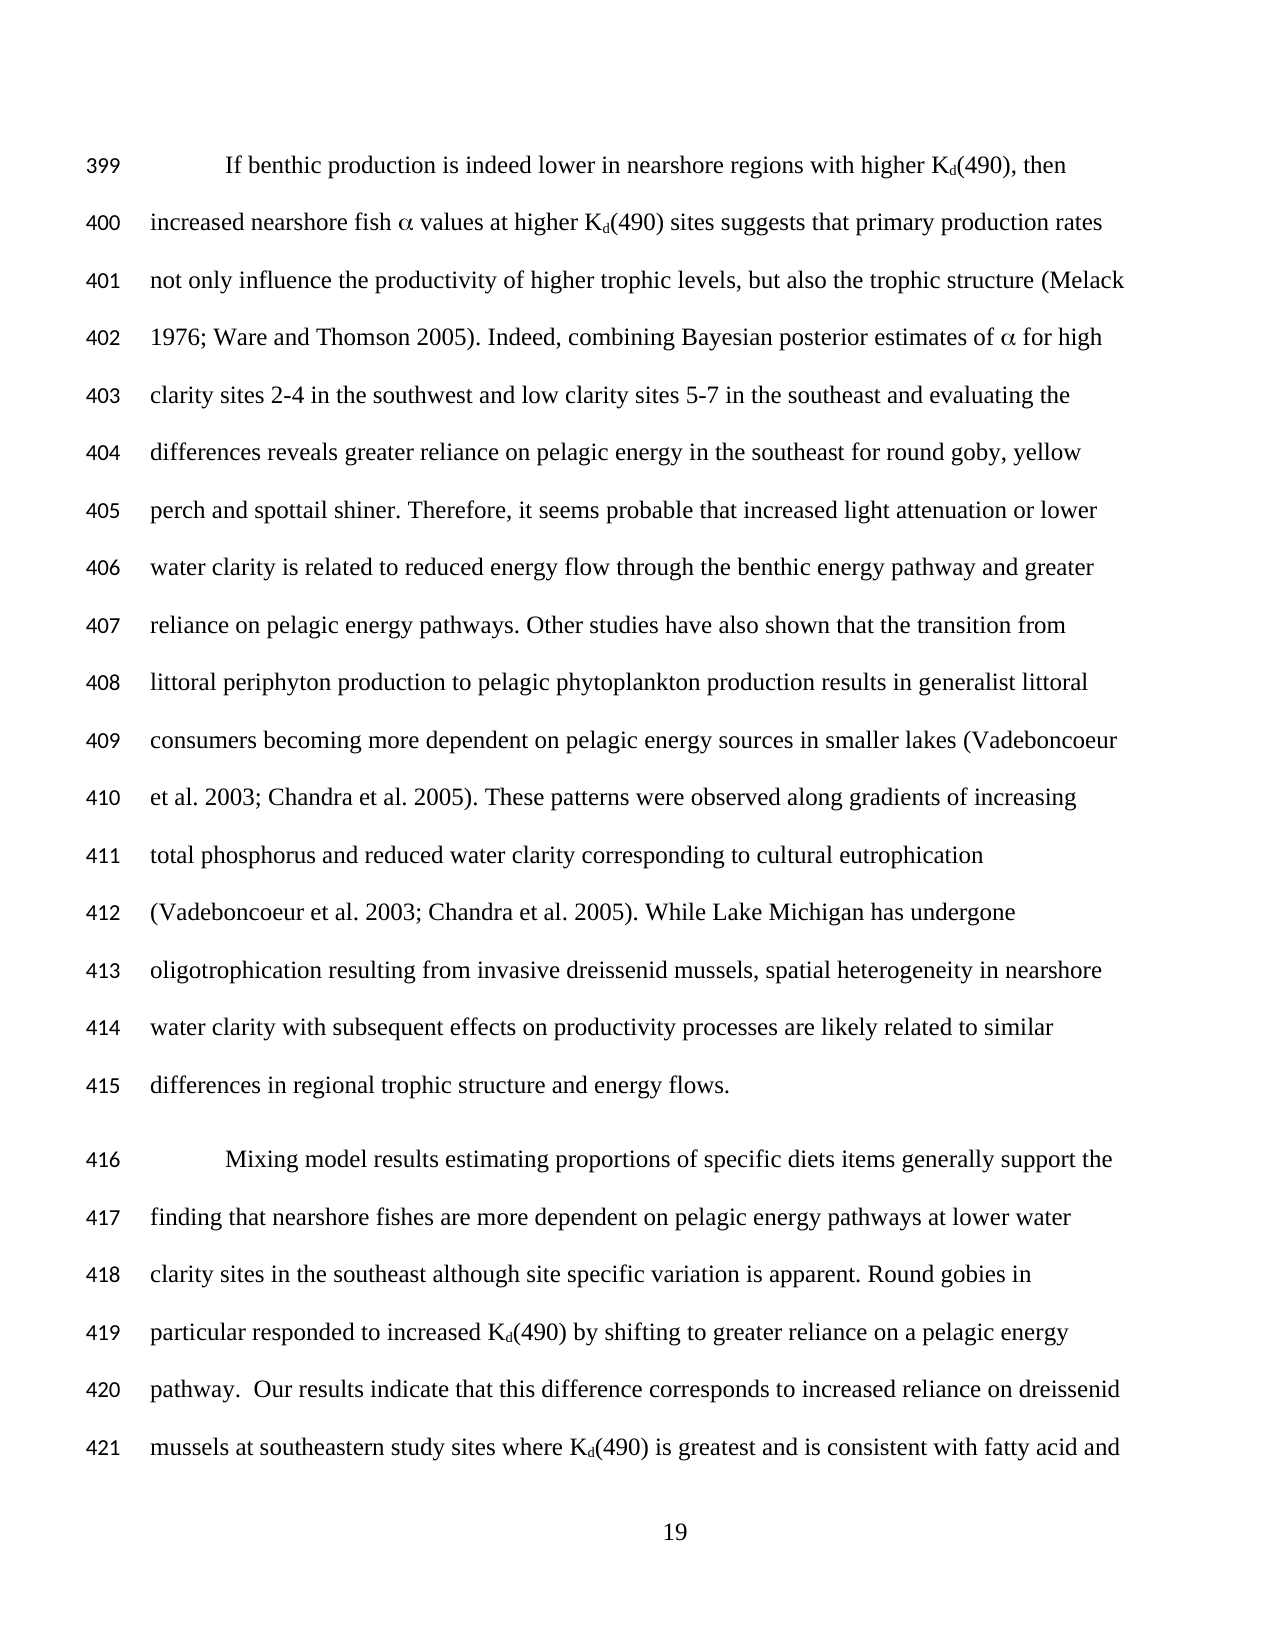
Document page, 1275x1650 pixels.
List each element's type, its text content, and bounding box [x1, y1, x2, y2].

text If benthic production is indeed lower in nearshore regions with higher Kd(490), then increased nearshore fish  values at higher Kd(490) sites suggests that primary production rates not only influence the productivity of higher trophic levels, but also the trophic structure (Melack 1976; Ware and Thomson 2005). Indeed, combining Bayesian posterior estimates of  for high clarity sites 2-4 in the southwest and low clarity sites 5-7 in the southeast and evaluating the differences reveals greater reliance on pelagic energy in the southeast for round goby, yellow perch and spottail shiner. Therefore, it seems probable that increased light attenuation or lower water clarity is related to reduced energy flow through the benthic energy pathway and greater reliance on pelagic energy pathways. Other studies have also shown that the transition from littoral periphyton production to pelagic phytoplankton production results in generalist littoral consumers becoming more dependent on pelagic energy sources in smaller lakes (Vadeboncoeur et al. 2003; Chandra et al. 2005). These patterns were observed along gradients of increasing total phosphorus and reduced water clarity corresponding to cultural eutrophication (Vadeboncoeur et al. 2003; Chandra et al. 2005). While Lake Michigan has undergone oligotrophication resulting from invasive dreissenid mussels, spatial heterogeneity in nearshore water clarity with subsequent effects on productivity processes are likely related to similar differences in regional trophic structure and energy flows. [150, 150, 1125, 1099]
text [150, 1144, 1125, 1460]
